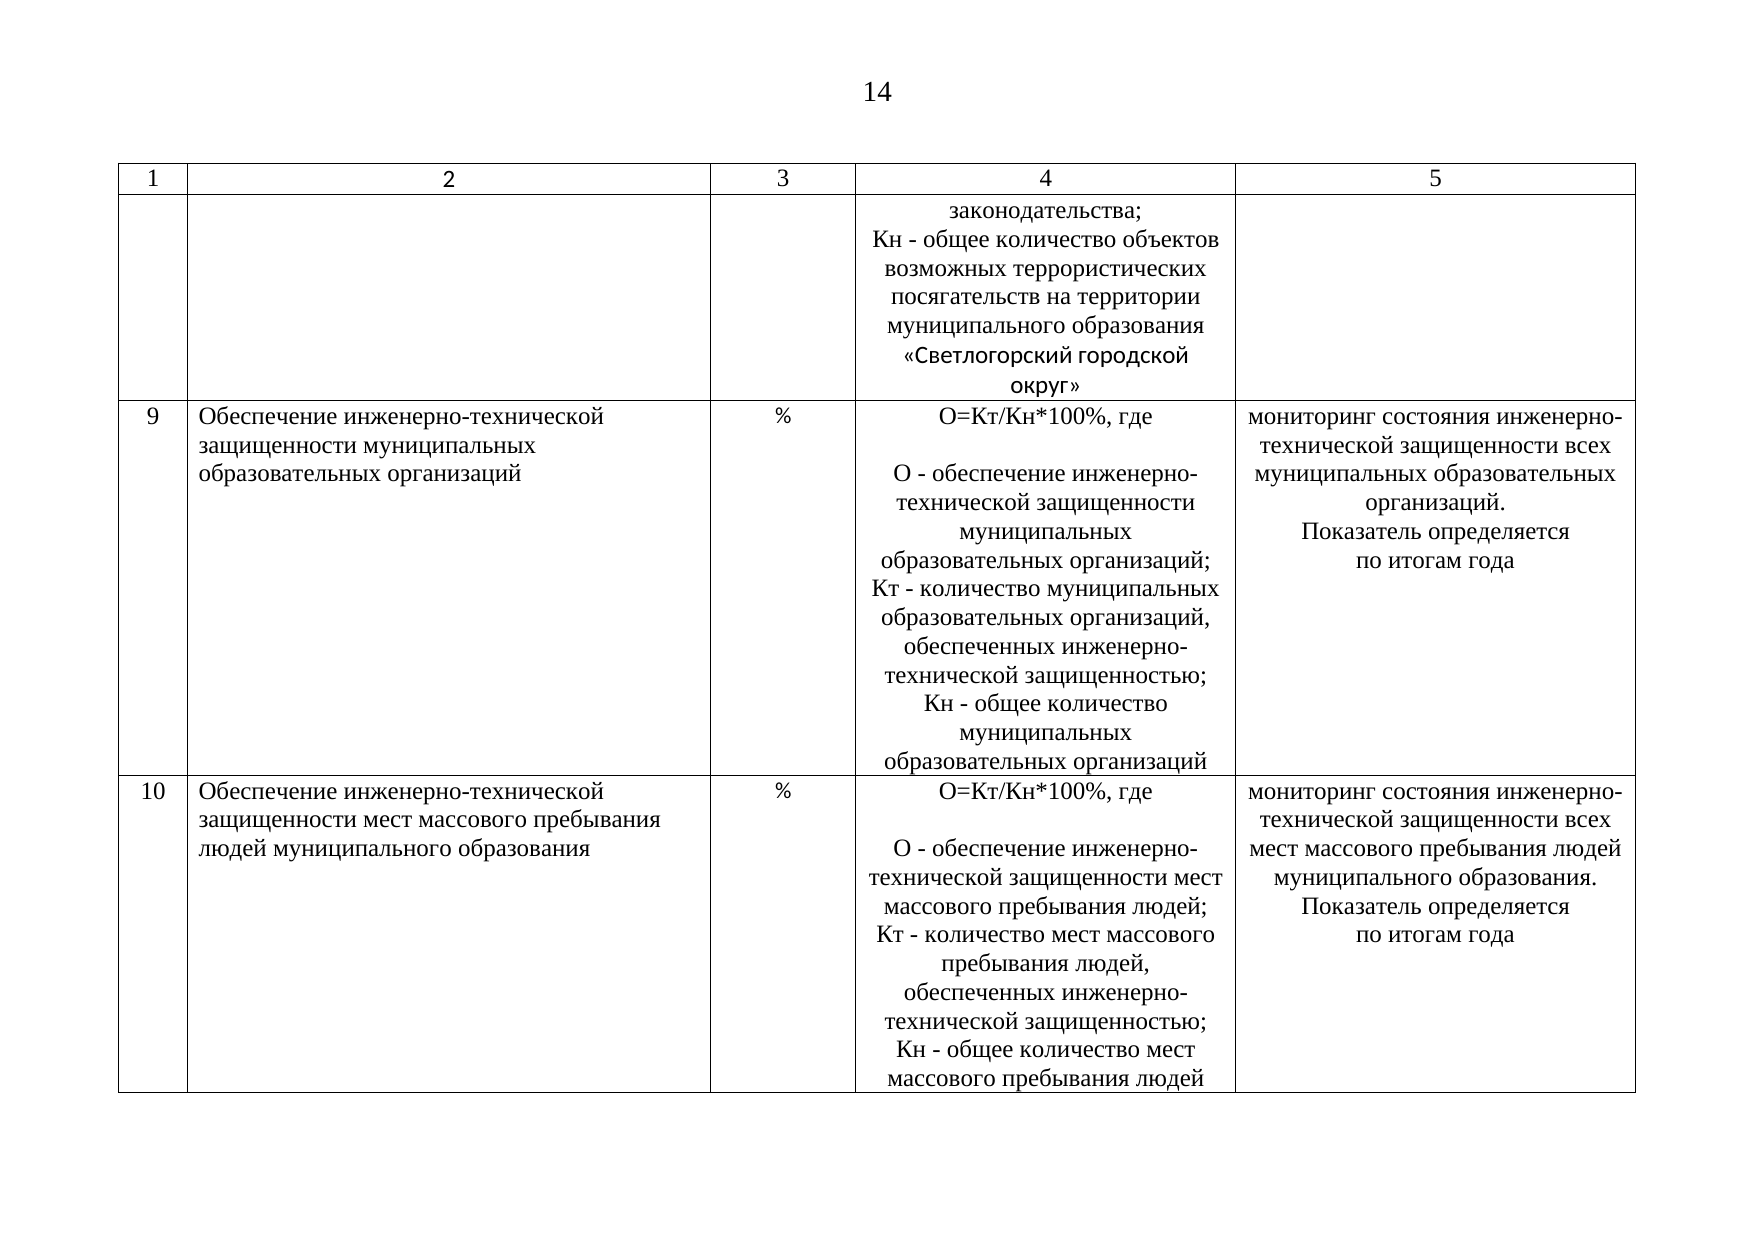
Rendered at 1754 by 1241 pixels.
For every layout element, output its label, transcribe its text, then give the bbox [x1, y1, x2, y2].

table_cell % [711, 776, 855, 1092]
table_header 4 [856, 164, 1235, 194]
table_cell % [711, 195, 855, 400]
table_header 5 [1236, 164, 1635, 194]
table_cell мониторинг состояния инженерно-технической защищенности всех мест массового пребывания людей муниципального образования. Показатель определяется по итогам года [1236, 776, 1635, 1092]
table_header 2 [188, 164, 710, 194]
table_cell Обеспечение инженерно-технической защищенности мест массового пребывания людей муниципального образования [188, 776, 710, 1092]
table_cell Обеспечение инженерно-технической защищенности муниципальных образовательных организаций [188, 401, 710, 775]
table_cell О=Кт/Кн*100%, где О - обеспечение инженерно-технической защищенности муниципальных образовательных организаций; Кт - количество муниципальных образовательных организаций, обеспеченных инженерно-технической защищенностью; Кн - общее количество муниципальных образовательных организаций [856, 401, 1235, 775]
table_header 3 [711, 164, 855, 194]
table_cell 8 [119, 195, 187, 400]
table_cell О=Кт/Кн*100%, где О - обеспечение инженерно-технической защищенности мест массового пребывания людей; Кт - количество мест массового пребывания людей, обеспеченных инженерно-технической защищенностью; Кн - общее количество мест массового пребывания людей [856, 776, 1235, 1092]
table_header 1 [119, 164, 187, 194]
table_cell 10 [119, 776, 187, 1092]
table_cell % [711, 401, 855, 775]
table_cell мониторинг состояния инженерно-технической защищенности всех муниципальных образовательных организаций. Показатель определяется по итогам года [1236, 401, 1635, 775]
table_cell 9 [119, 401, 187, 775]
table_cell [188, 195, 710, 400]
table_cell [856, 195, 1235, 400]
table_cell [1236, 195, 1635, 400]
